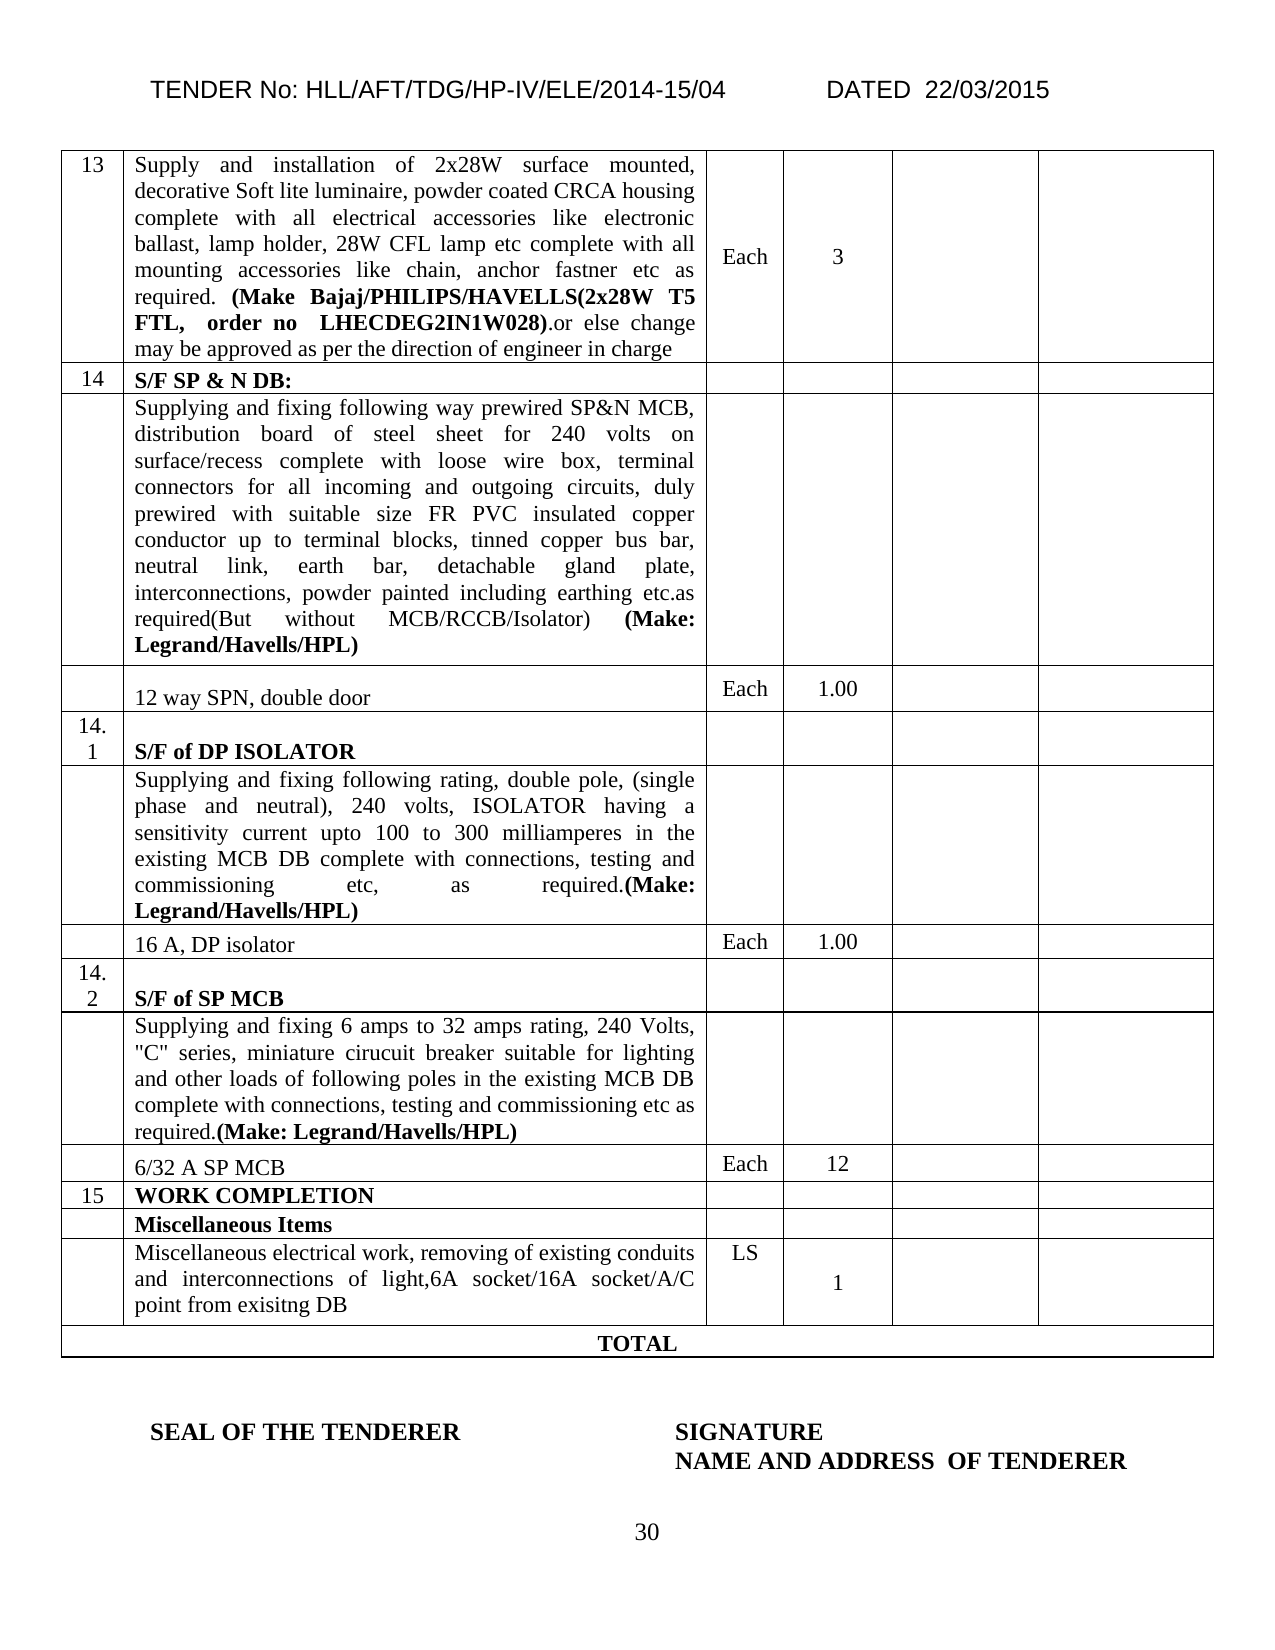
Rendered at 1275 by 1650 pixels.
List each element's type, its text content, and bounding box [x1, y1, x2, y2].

table_cell [1039, 1013, 1213, 1144]
table_cell [893, 151, 1038, 362]
table_cell TOTAL [62, 1326, 1213, 1356]
table_cell [62, 1013, 123, 1144]
table_cell [1039, 925, 1213, 958]
table_cell 15 [62, 1182, 123, 1208]
table_cell 1 [784, 1239, 892, 1325]
table_cell [893, 1013, 1038, 1144]
table_cell 14.2 [62, 959, 123, 1011]
table_cell 3 [784, 151, 892, 362]
table_cell [784, 394, 892, 665]
table_cell [1039, 959, 1213, 1011]
table_cell 13 [62, 151, 123, 362]
table_cell [784, 712, 892, 764]
table_cell 14.1 [62, 712, 123, 764]
table_cell [707, 1013, 783, 1144]
table_cell 1.00 [784, 925, 892, 958]
table_cell [784, 766, 892, 924]
table_cell Each [707, 151, 783, 362]
table_cell S/F SP & N DB: [124, 363, 706, 393]
table_cell [784, 959, 892, 1011]
table_cell LS [707, 1239, 783, 1325]
table_cell Miscellaneous Items [124, 1209, 706, 1238]
table_cell [707, 394, 783, 665]
table_cell [62, 766, 123, 924]
table_cell [893, 363, 1038, 393]
table_cell 1.00 [784, 666, 892, 711]
table_cell [893, 1182, 1038, 1208]
table_cell [1039, 766, 1213, 924]
table_cell [1039, 1239, 1213, 1325]
table_cell [1039, 394, 1213, 665]
table_cell [707, 712, 783, 764]
table_cell [784, 1182, 892, 1208]
table_cell 14 [62, 363, 123, 393]
table_cell 6/32 A SP MCB [124, 1145, 706, 1181]
table_cell [707, 1209, 783, 1238]
table_cell [707, 959, 783, 1011]
table_cell [1039, 363, 1213, 393]
table_cell [707, 1182, 783, 1208]
table_cell [784, 1013, 892, 1144]
table_cell [784, 1209, 892, 1238]
table_cell [893, 394, 1038, 665]
table_cell [893, 1239, 1038, 1325]
table_cell [62, 666, 123, 711]
table_cell [893, 712, 1038, 764]
table_cell Miscellaneous electrical work, removing of existing conduits and interconnections of light,6A socket/16A socket/A/C point from exisitng DB [124, 1239, 706, 1325]
table_cell [62, 394, 123, 665]
table_cell [707, 766, 783, 924]
table_cell [893, 766, 1038, 924]
table_cell [62, 1145, 123, 1181]
table_cell Each [707, 925, 783, 958]
table_cell [1039, 666, 1213, 711]
table_cell [1039, 1182, 1213, 1208]
table_cell Supplying and fixing 6 amps to 32 amps rating, 240 Volts, "C" series, miniature cirucuit breaker suitable for lighting and other loads of following poles in the existing MCB DB complete with connections, testing and commissioning etc as required.(Make: Legrand/Havells/HPL) [124, 1013, 706, 1144]
table_cell Each [707, 666, 783, 711]
table_cell [62, 1209, 123, 1238]
table_cell Each [707, 1145, 783, 1181]
table_cell 12 [784, 1145, 892, 1181]
table_cell 12 way SPN, double door [124, 666, 706, 711]
table_cell 16 A, DP isolator [124, 925, 706, 958]
text SEAL OF THE TENDERER SIGNATURE [150, 1417, 1144, 1446]
table_cell Supply and installation of 2x28W surface mounted, decorative Soft lite luminaire, powder coated CRCA housing complete with all electrical accessories like electronic ballast, lamp holder, 28W CFL lamp etc complete with all mounting accessories like chain, anchor fastner etc as required. (Make Bajaj/PHILIPS/HAVELLS(2x28W T5 FTL, order no LHECDEG2IN1W028).or else change may be approved as per the direction of engineer in charge [124, 151, 706, 362]
table_cell [62, 1239, 123, 1325]
table_cell [1039, 712, 1213, 764]
table_cell S/F of DP ISOLATOR [124, 712, 706, 764]
table_cell WORK COMPLETION [124, 1182, 706, 1208]
table_cell [893, 925, 1038, 958]
text NAME AND ADDRESS OF TENDERER [675, 1446, 1144, 1475]
table_cell Supplying and fixing following way prewired SP&N MCB, distribution board of steel sheet for 240 volts on surface/recess complete with loose wire box, terminal connectors for all incoming and outgoing circuits, duly prewired with suitable size FR PVC insulated copper conductor up to terminal blocks, tinned copper bus bar, neutral link, earth bar, detachable gland plate, interconnections, powder painted including earthing etc.as required(But without MCB/RCCB/Isolator) (Make: Legrand/Havells/HPL) [124, 394, 706, 665]
table_cell Supplying and fixing following rating, double pole, (single phase and neutral), 240 volts, ISOLATOR having a sensitivity current upto 100 to 300 milliamperes in the existing MCB DB complete with connections, testing and commissioning etc, as required.(Make: Legrand/Havells/HPL) [124, 766, 706, 924]
table_cell [893, 959, 1038, 1011]
table_cell [893, 1209, 1038, 1238]
table_cell S/F of SP MCB [124, 959, 706, 1011]
table_cell [1039, 151, 1213, 362]
table_cell [1039, 1145, 1213, 1181]
table_cell [707, 363, 783, 393]
table_cell [62, 925, 123, 958]
table_cell [893, 666, 1038, 711]
table_cell [893, 1145, 1038, 1181]
table_cell [784, 363, 892, 393]
table_cell [1039, 1209, 1213, 1238]
